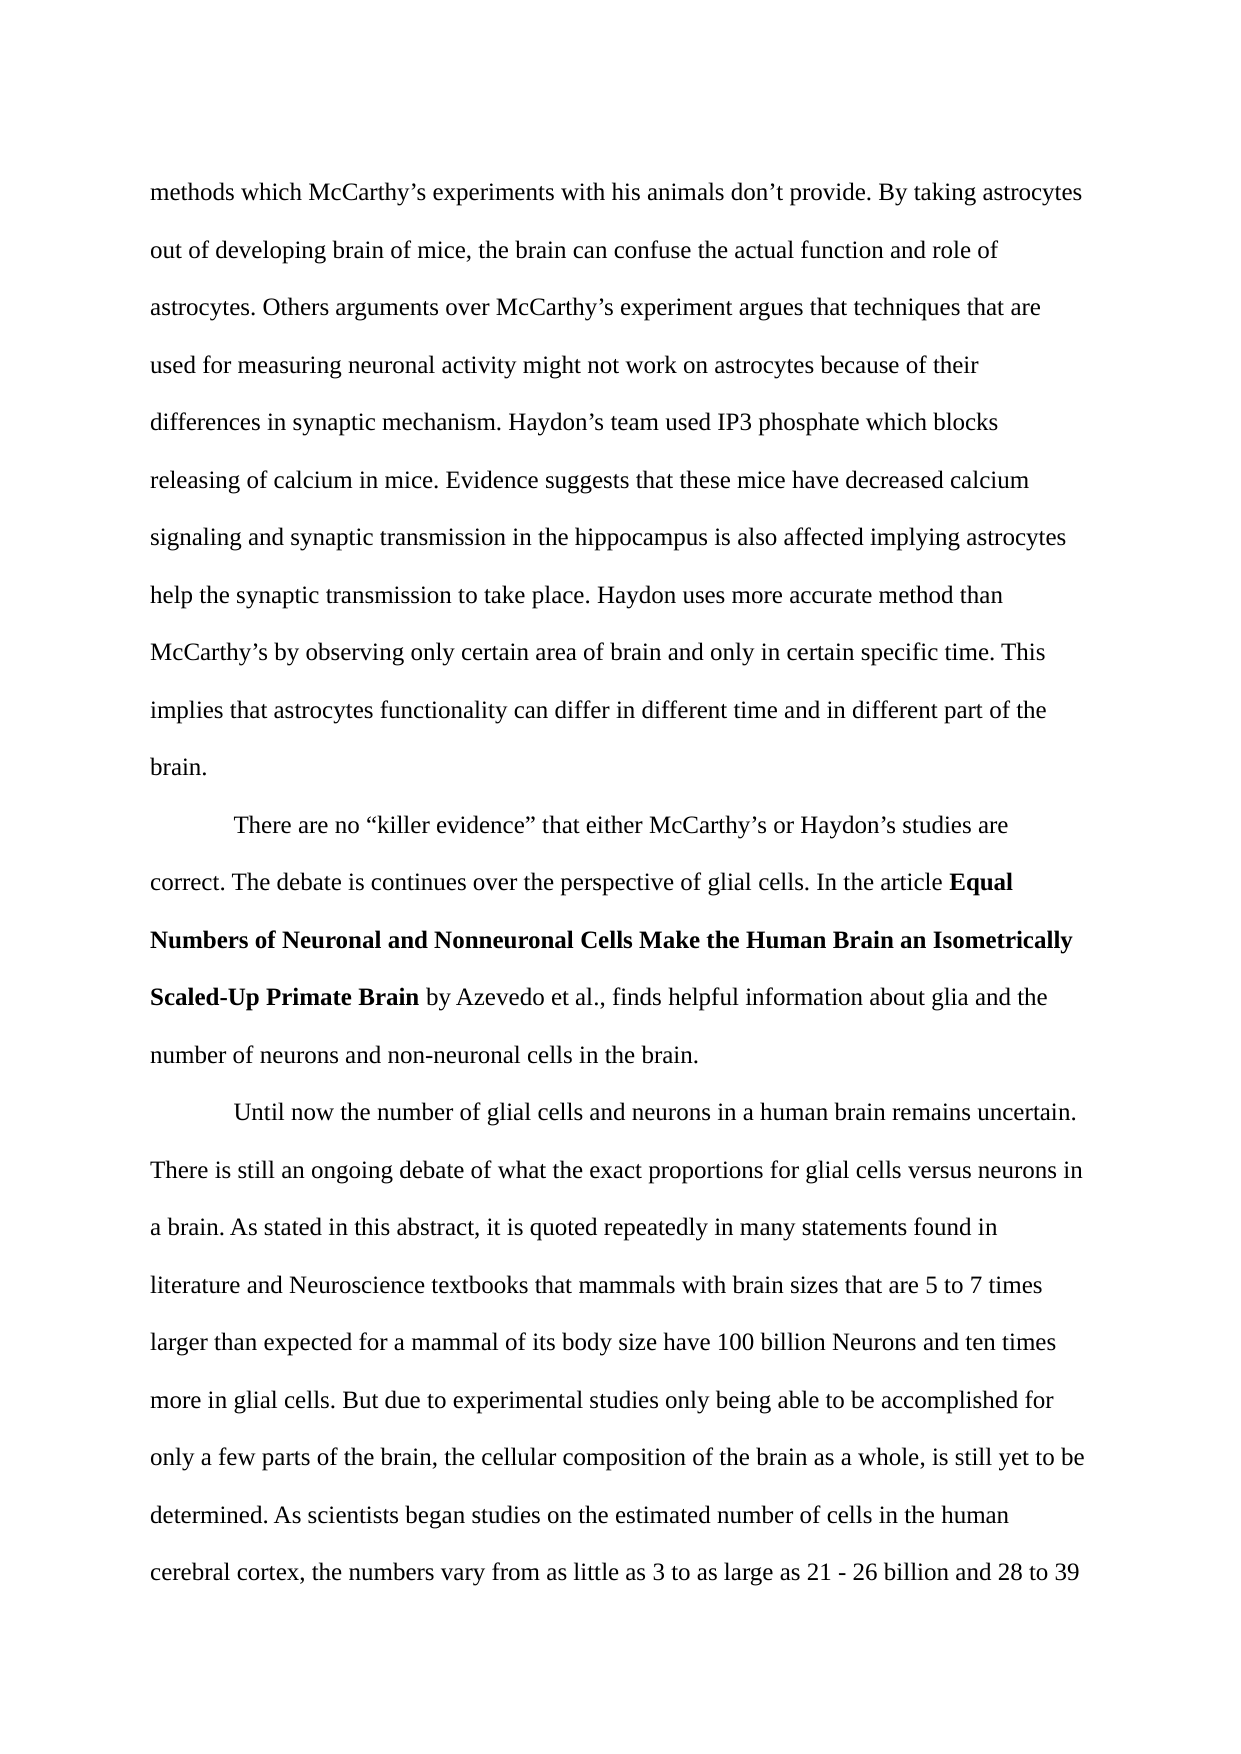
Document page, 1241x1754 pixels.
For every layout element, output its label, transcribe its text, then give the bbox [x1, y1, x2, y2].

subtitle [150, 1097, 1090, 1586]
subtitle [150, 177, 1090, 781]
subtitle There are no “killer evidence” that either McCarthy’s or Haydon’s studies are correct. The debate is continues over the perspective of glial cells. In the article Equal Numbers of Neuronal and Nonneuronal Cells Make the Human Brain an Isometrically Scaled-Up Primate Brain by Azevedo et al., finds helpful information about glia and the number of neurons and non-neuronal cells in the brain. [150, 810, 1090, 1068]
